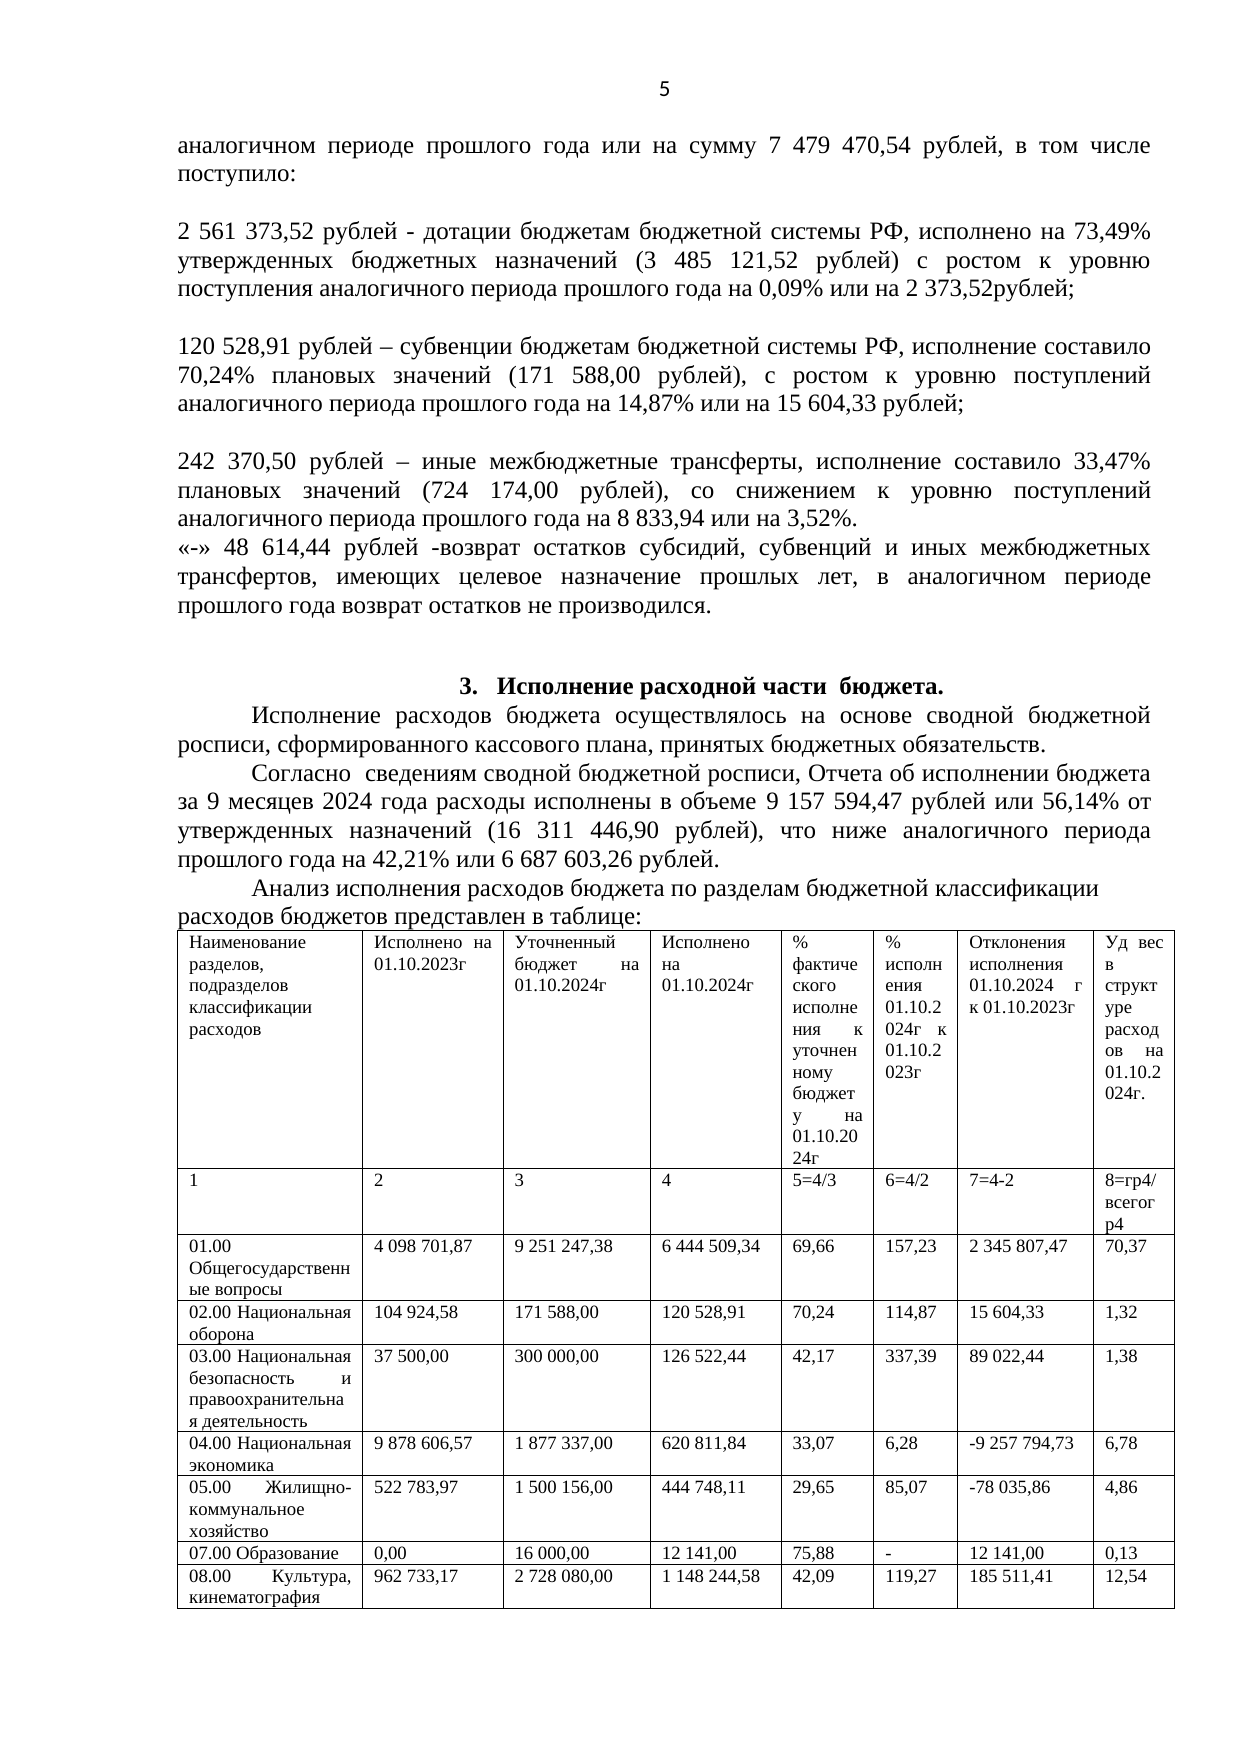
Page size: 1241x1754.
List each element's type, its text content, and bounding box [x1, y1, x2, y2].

table_cell 12 141,00 [958, 1542, 1093, 1564]
table_cell 4,86 [1094, 1476, 1174, 1541]
text Исполнение расходов бюджета осуществлялось на основе сводной бюджетной росписи, сформированного кассового плана, принятых бюджетных обязательств. [177, 700, 1152, 758]
table_cell 4 098 701,87 [363, 1235, 503, 1300]
table_cell 3 [504, 1169, 650, 1234]
table_cell 42,17 [782, 1345, 873, 1431]
table_header % фактического исполнения к уточненному бюджету на 01.10.2024г [782, 931, 873, 1168]
table_cell 4 [651, 1169, 781, 1234]
table_cell 2 345 807,47 [958, 1235, 1093, 1300]
text Анализ исполнения расходов бюджета по разделам бюджетной классификации расходов бюджетов представлен в таблице: [177, 873, 1152, 930]
table_cell 0,13 [1094, 1542, 1174, 1564]
table_cell 1 [178, 1169, 362, 1234]
table_cell 337,39 [874, 1345, 957, 1431]
table_cell -9 257 794,73 [958, 1432, 1093, 1475]
table_cell 7=4-2 [958, 1169, 1093, 1234]
table_cell 89 022,44 [958, 1345, 1093, 1431]
table_header % исполнения 01.10.2024г к 01.10.2023г [874, 931, 957, 1168]
table_cell 29,65 [782, 1476, 873, 1541]
table_cell 12 141,00 [651, 1542, 781, 1564]
table_cell 42,09 [782, 1565, 873, 1608]
table_header Уточненный бюджет на 01.10.2024г [504, 931, 650, 1168]
table_cell 03.00 Национальная безопасность и правоохранительная деятельность [178, 1345, 362, 1431]
table_cell 444 748,11 [651, 1476, 781, 1541]
table_cell 6=4/2 [874, 1169, 957, 1234]
table_cell 522 783,97 [363, 1476, 503, 1541]
table_cell 114,87 [874, 1301, 957, 1344]
table_cell 1,32 [1094, 1301, 1174, 1344]
table_cell 2 728 080,00 [504, 1565, 650, 1608]
table_header Наименование разделов, подразделов классификации расходов [178, 931, 362, 1168]
list 120 528,91 рублей – субвенции бюджетам бюджетной системы РФ, исполнение составило 70,24% плановых значений (171 588,00 рублей), с ростом к уровню поступлений аналогичного периода прошлого года на 14,87% или на 15 604,33 рублей; [177, 331, 1152, 417]
list «-» 48 614,44 рублей -возврат остатков субсидий, субвенций и иных межбюджетных трансфертов, имеющих целевое назначение прошлых лет, в аналогичном периоде прошлого года возврат остатков не производился. [177, 532, 1152, 618]
table_cell 01.00 Общегосударственные вопросы [178, 1235, 362, 1300]
table_cell 08.00 Культура, кинематография [178, 1565, 362, 1608]
table_cell 1 877 337,00 [504, 1432, 650, 1475]
table_cell 85,07 [874, 1476, 957, 1541]
table_cell 0,00 [363, 1542, 503, 1564]
table_cell 15 604,33 [958, 1301, 1093, 1344]
table_header Отклонения исполнения 01.10.2024 г к 01.10.2023г [958, 931, 1093, 1168]
table_cell 70,24 [782, 1301, 873, 1344]
table_cell 75,88 [782, 1542, 873, 1564]
table_cell 6,28 [874, 1432, 957, 1475]
table_cell 157,23 [874, 1235, 957, 1300]
table_cell 620 811,84 [651, 1432, 781, 1475]
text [177, 130, 1152, 187]
table_cell 2 [363, 1169, 503, 1234]
table_cell 04.00 Национальная экономика [178, 1432, 362, 1475]
table_cell 05.00 Жилищно-коммунальное хозяйство [178, 1476, 362, 1541]
table_cell 6 444 509,34 [651, 1235, 781, 1300]
table_cell -78 035,86 [958, 1476, 1093, 1541]
table_cell 16 000,00 [504, 1542, 650, 1564]
table_cell 1 500 156,00 [504, 1476, 650, 1541]
table_cell 5=4/3 [782, 1169, 873, 1234]
table_cell 69,66 [782, 1235, 873, 1300]
table_cell 9 251 247,38 [504, 1235, 650, 1300]
table_cell 6,78 [1094, 1432, 1174, 1475]
table_header Уд вес в структуре расходов на 01.10.2024г. [1094, 931, 1174, 1168]
list 2 561 373,52 рублей - дотации бюджетам бюджетной системы РФ, исполнено на 73,49% утвержденных бюджетных назначений (3 485 121,52 рублей) с ростом к уровню поступления аналогичного периода прошлого года на 0,09% или на 2 373,52рублей; [177, 216, 1152, 302]
table_cell 119,27 [874, 1565, 957, 1608]
table_cell - [874, 1542, 957, 1564]
table_cell 33,07 [782, 1432, 873, 1475]
table_cell 1,38 [1094, 1345, 1174, 1431]
table_cell 9 878 606,57 [363, 1432, 503, 1475]
text Согласно сведениям сводной бюджетной росписи, Отчета об исполнении бюджета за 9 месяцев 2024 года расходы исполнены в объеме 9 157 594,47 рублей или 56,14% от утвержденных назначений (16 311 446,90 рублей), что ниже аналогичного периода прошлого года на 42,21% или 6 687 603,26 рублей. [177, 758, 1152, 873]
table_cell 300 000,00 [504, 1345, 650, 1431]
table_cell 962 733,17 [363, 1565, 503, 1608]
table_cell 02.00 Национальная оборона [178, 1301, 362, 1344]
list Исполнение расходной части бюджета. [251, 671, 1152, 700]
table_cell 185 511,41 [958, 1565, 1093, 1608]
list 242 370,50 рублей – иные межбюджетные трансферты, исполнение составило 33,47% плановых значений (724 174,00 рублей), со снижением к уровню поступлений аналогичного периода прошлого года на 8 833,94 или на 3,52%. [177, 446, 1152, 532]
table_cell 37 500,00 [363, 1345, 503, 1431]
table_cell 120 528,91 [651, 1301, 781, 1344]
table_cell 8=гр4/всегогр4 [1094, 1169, 1174, 1234]
table_cell 07.00 Образование [178, 1542, 362, 1564]
table_cell 171 588,00 [504, 1301, 650, 1344]
table_header Исполнено на 01.10.2024г [651, 931, 781, 1168]
table_header Исполнено на 01.10.2023г [363, 931, 503, 1168]
table_cell 1 148 244,58 [651, 1565, 781, 1608]
table_cell 126 522,44 [651, 1345, 781, 1431]
table_cell 70,37 [1094, 1235, 1174, 1300]
table_cell 104 924,58 [363, 1301, 503, 1344]
table_cell 12,54 [1094, 1565, 1174, 1608]
